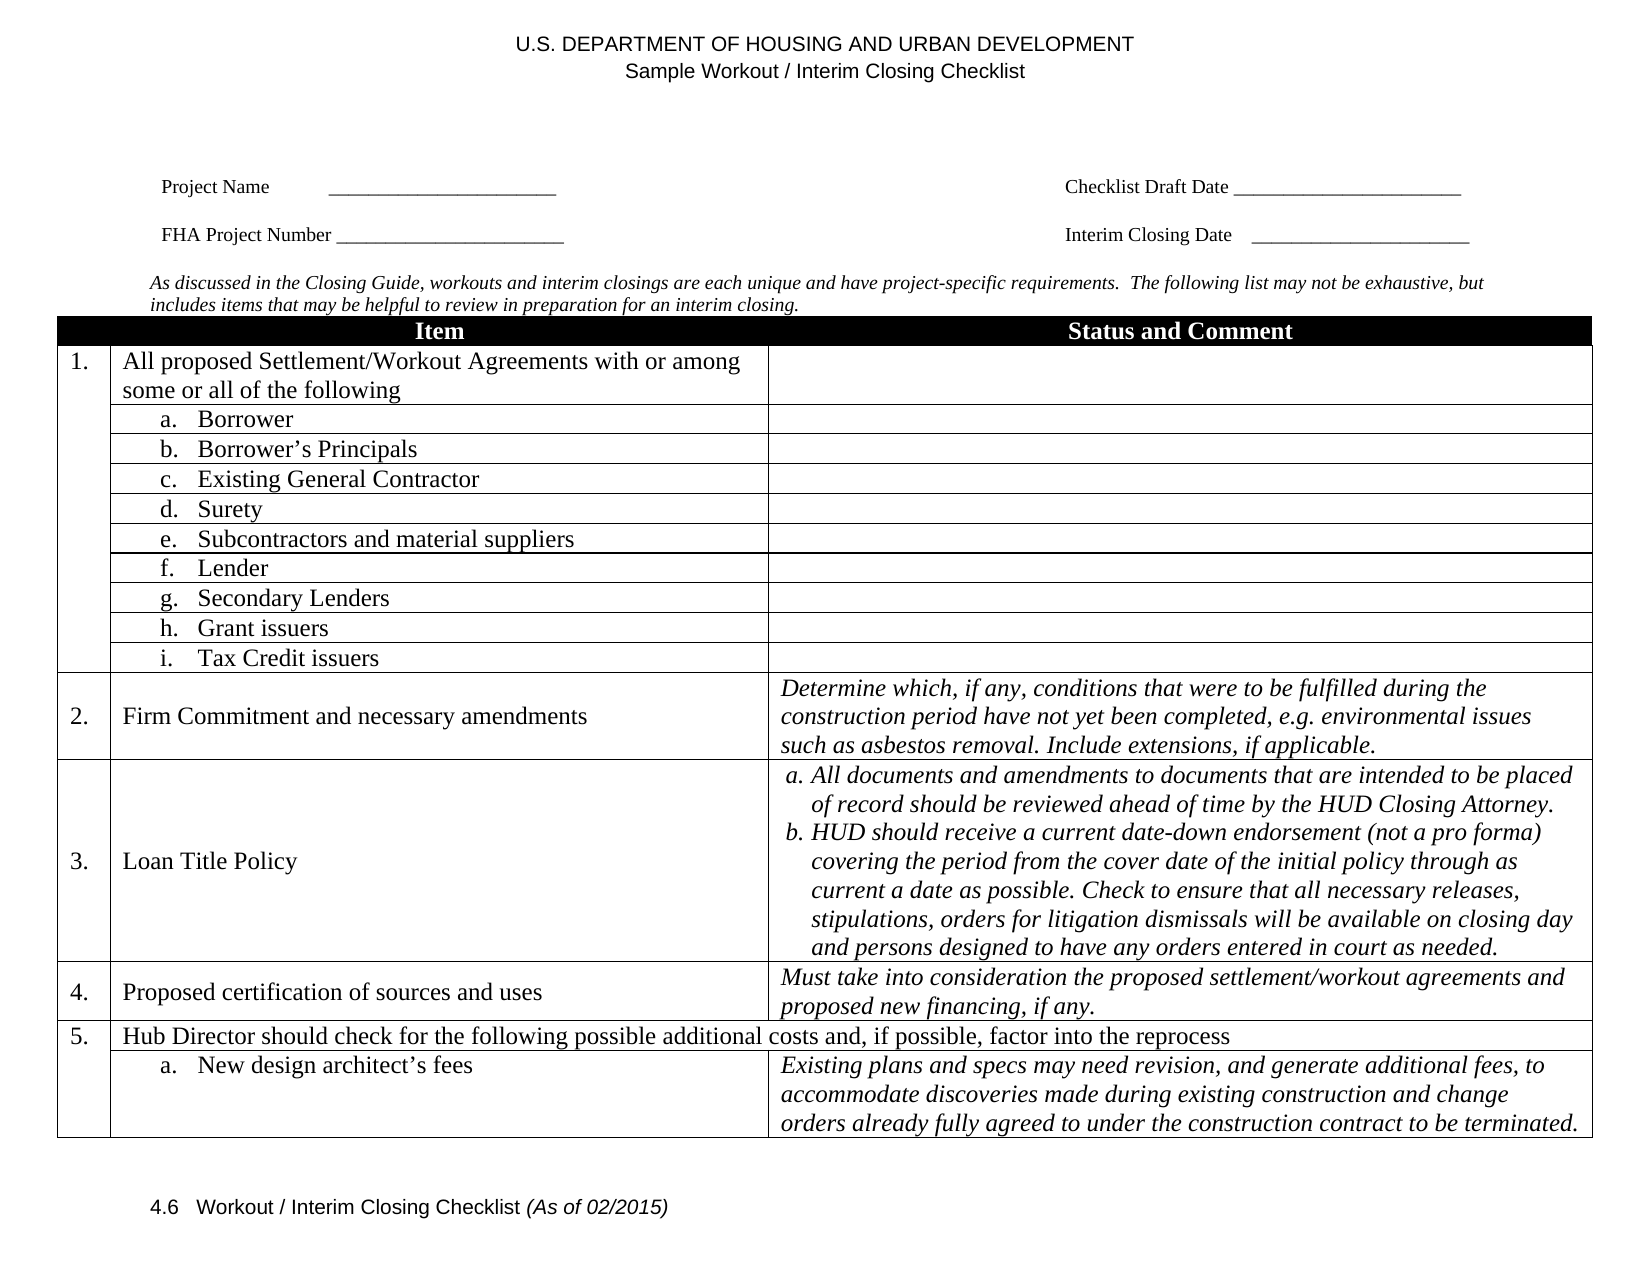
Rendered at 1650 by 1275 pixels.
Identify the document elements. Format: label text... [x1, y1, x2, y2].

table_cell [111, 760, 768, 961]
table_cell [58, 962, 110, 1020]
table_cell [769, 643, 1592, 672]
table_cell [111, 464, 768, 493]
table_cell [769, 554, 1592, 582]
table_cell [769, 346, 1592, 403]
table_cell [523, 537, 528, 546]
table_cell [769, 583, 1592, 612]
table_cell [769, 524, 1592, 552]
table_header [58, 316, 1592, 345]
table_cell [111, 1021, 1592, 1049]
text As discussed in the Closing Guide, workouts and interim closings are each unique and have project-specific requirements. The following list may not be exhaustive, but includes items that may be helpful to review in preparation for an interim closing. [150, 271, 1500, 316]
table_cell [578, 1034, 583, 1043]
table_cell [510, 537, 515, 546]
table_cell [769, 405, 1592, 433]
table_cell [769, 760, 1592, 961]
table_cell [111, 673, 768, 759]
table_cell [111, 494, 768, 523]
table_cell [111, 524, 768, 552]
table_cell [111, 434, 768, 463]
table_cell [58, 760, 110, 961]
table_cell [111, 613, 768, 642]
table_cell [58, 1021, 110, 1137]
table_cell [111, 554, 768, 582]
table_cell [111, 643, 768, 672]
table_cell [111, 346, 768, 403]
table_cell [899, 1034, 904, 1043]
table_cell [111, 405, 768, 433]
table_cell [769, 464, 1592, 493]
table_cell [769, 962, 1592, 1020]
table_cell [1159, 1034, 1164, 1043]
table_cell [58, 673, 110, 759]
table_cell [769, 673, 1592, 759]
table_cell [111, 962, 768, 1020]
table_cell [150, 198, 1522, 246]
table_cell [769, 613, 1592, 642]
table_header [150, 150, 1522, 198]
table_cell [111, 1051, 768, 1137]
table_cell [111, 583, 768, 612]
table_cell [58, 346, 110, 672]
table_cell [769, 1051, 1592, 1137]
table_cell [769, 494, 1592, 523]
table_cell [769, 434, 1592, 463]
